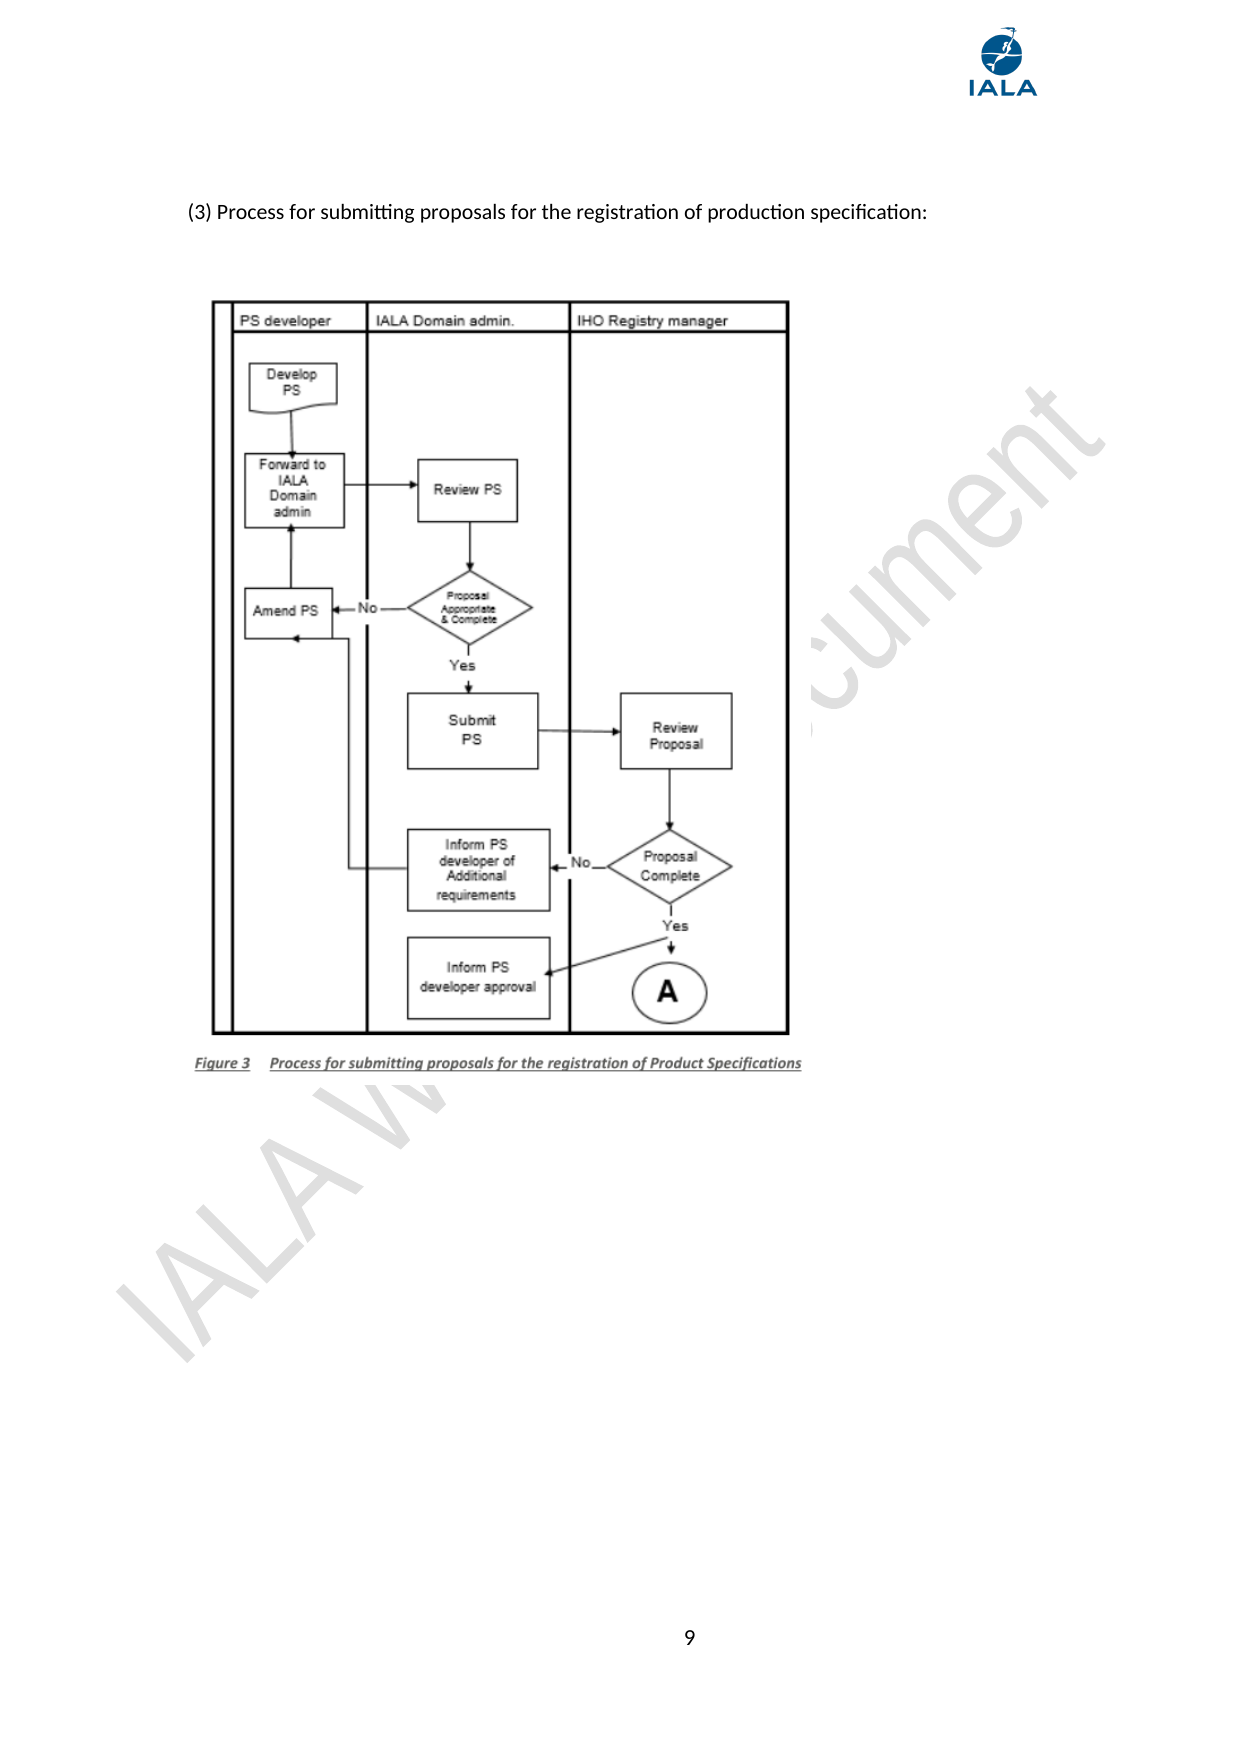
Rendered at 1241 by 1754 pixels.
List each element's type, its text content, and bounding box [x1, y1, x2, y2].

text (3) Process for submitting proposals for the registration of production specification: [187, 195, 1053, 227]
picture [954, 19, 1049, 111]
picture [192, 290, 811, 1085]
